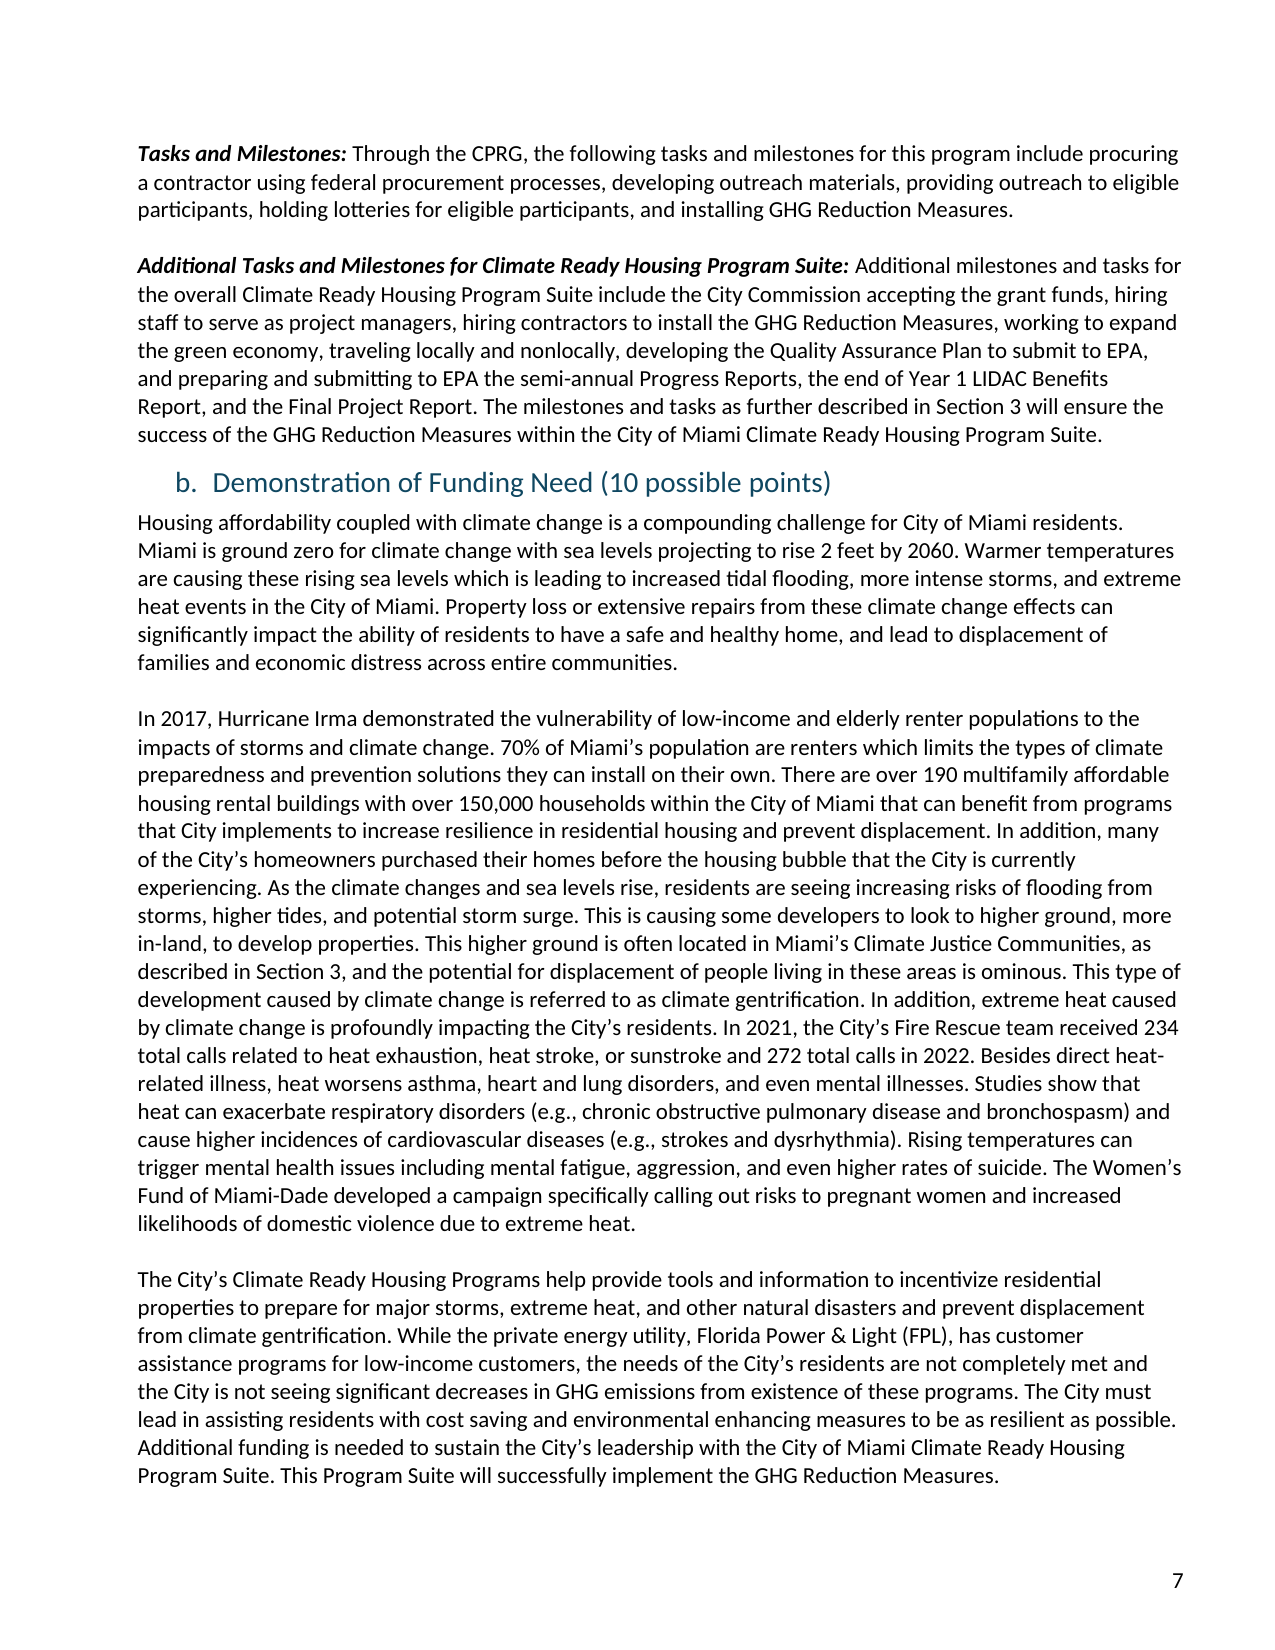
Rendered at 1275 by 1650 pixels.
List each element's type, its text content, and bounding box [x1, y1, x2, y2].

text The City’s Climate Ready Housing Programs help provide tools and information to incentivize residential properties to prepare for major storms, extreme heat, and other natural disasters and prevent displacement from climate gentrification. While the private energy utility, Florida Power & Light (FPL), has customer assistance programs for low-income customers, the needs of the City’s residents are not completely met and the City is not seeing significant decreases in GHG emissions from existence of these programs. The City must lead in assisting residents with cost saving and environmental enhancing measures to be as resilient as possible. Additional funding is needed to sustain the City’s leadership with the City of Miami Climate Ready Housing Program Suite. This Program Suite will successfully implement the GHG Reduction Measures. [137, 1265, 1183, 1489]
text Tasks and Milestones: Through the CPRG, the following tasks and milestones for this program include procuring a contractor using federal procurement processes, developing outreach materials, providing outreach to eligible participants, holding lotteries for eligible participants, and installing GHG Reduction Measures. [137, 139, 1183, 224]
list Additional Tasks and Milestones for Climate Ready Housing Program Suite: Additional milestones and tasks for the overall Climate Ready Housing Program Suite include the City Commission accepting the grant funds, hiring staff to serve as project managers, hiring contractors to install the GHG Reduction Measures, working to expand the green economy, traveling locally and nonlocally, developing the Quality Assurance Plan to submit to EPA, and preparing and submitting to EPA the semi-annual Progress Reports, the end of Year 1 LIDAC Benefits Report, and the Final Project Report. The milestones and tasks as further described in Section 3 will ensure the success of the GHG Reduction Measures within the City of Miami Climate Ready Housing Program Suite. [137, 252, 1183, 448]
text In 2017, Hurricane Irma demonstrated the vulnerability of low-income and elderly renter populations to the impacts of storms and climate change. 70% of Miami’s population are renters which limits the types of climate preparedness and prevention solutions they can install on their own. There are over 190 multifamily affordable housing rental buildings with over 150,000 households within the City of Miami that can benefit from programs that City implements to increase resilience in residential housing and prevent displacement. In addition, many of the City’s homeowners purchased their homes before the housing bubble that the City is currently experiencing. As the climate changes and sea levels rise, residents are seeing increasing risks of flooding from storms, higher tides, and potential storm surge. This is causing some developers to look to higher ground, more in-land, to develop properties. This higher ground is often located in Miami’s Climate Justice Communities, as described in Section 3, and the potential for displacement of people living in these areas is ominous. This type of development caused by climate change is referred to as climate gentrification. In addition, extreme heat caused by climate change is profoundly impacting the City’s residents. In 2021, the City’s Fire Rescue team received 234 total calls related to heat exhaustion, heat stroke, or sunstroke and 272 total calls in 2022. Besides direct heat-related illness, heat worsens asthma, heart and lung disorders, and even mental illnesses. Studies show that heat can exacerbate respiratory disorders (e.g., chronic obstructive pulmonary disease and bronchospasm) and cause higher incidences of cardiovascular diseases (e.g., strokes and dysrhythmia). Rising temperatures can trigger mental health issues including mental fatigue, aggression, and even higher rates of suicide. The Women’s Fund of Miami-Dade developed a campaign specifically calling out risks to pregnant women and increased likelihoods of domestic violence due to extreme heat. [137, 704, 1183, 1237]
text Housing affordability coupled with climate change is a compounding challenge for City of Miami residents. Miami is ground zero for climate change with sea levels projecting to rise 2 feet by 2060. Warmer temperatures are causing these rising sea levels which is leading to increased tidal flooding, more intense storms, and extreme heat events in the City of Miami. Property loss or extensive repairs from these climate change effects can significantly impact the ability of residents to have a safe and healthy home, and lead to displacement of families and economic distress across entire communities. [137, 508, 1183, 677]
subtitle Demonstration of Funding Need (10 possible points) [175, 464, 1183, 500]
